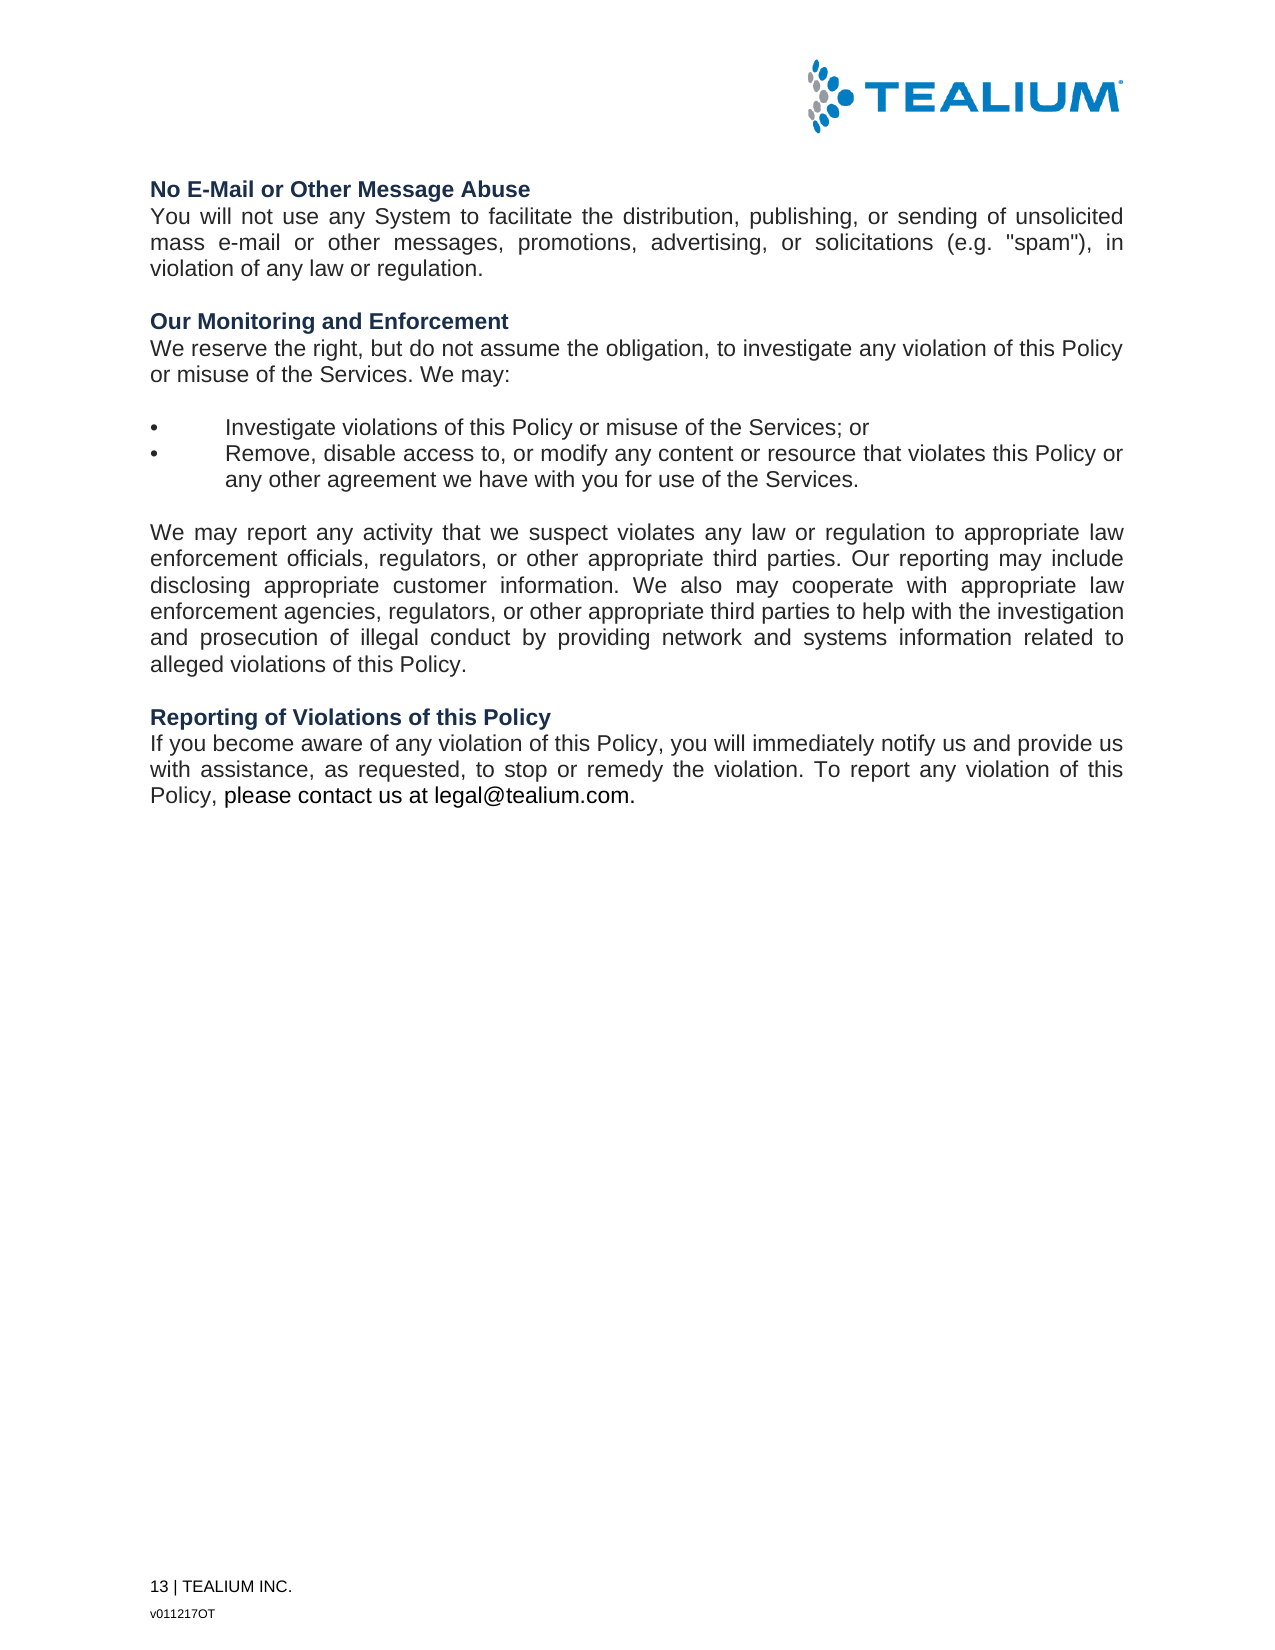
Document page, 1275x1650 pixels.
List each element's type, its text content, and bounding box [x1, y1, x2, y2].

text If you become aware of any violation of this Policy, you will immediately notify us and provide us with assistance, as requested, to stop or remedy the violation. To report any violation of this Policy, please contact us at legal@tealium.com. [150, 730, 1125, 809]
text You will not use any System to facilitate the distribution, publishing, or sending of unsolicited mass e-mail or other messages, promotions, advertising, or solicitations (e.g. "spam"), in violation of any law or regulation. [150, 203, 1125, 282]
text No E-Mail or Other Message Abuse [150, 176, 1125, 203]
picture [804, 55, 1125, 138]
text We reserve the right, but do not assume the obligation, to investigate any violation of this Policy or misuse of the Services. We may: [150, 334, 1125, 387]
list Investigate violations of this Policy or misuse of the Services; or [150, 413, 1125, 440]
text Reporting of Violations of this Policy [150, 703, 1125, 730]
list Remove, disable access to, or modify any content or resource that violates this Policy or any other agreement we have with you for use of the Services. [150, 440, 1125, 493]
text Our Monitoring and Enforcement [150, 308, 1125, 334]
text We may report any activity that we suspect violates any law or regulation to appropriate law enforcement officials, regulators, or other appropriate third parties. Our reporting may include disclosing appropriate customer information. We also may cooperate with appropriate law enforcement agencies, regulators, or other appropriate third parties to help with the investigation and prosecution of illegal conduct by providing network and systems information related to alleged violations of this Policy. [150, 519, 1125, 677]
